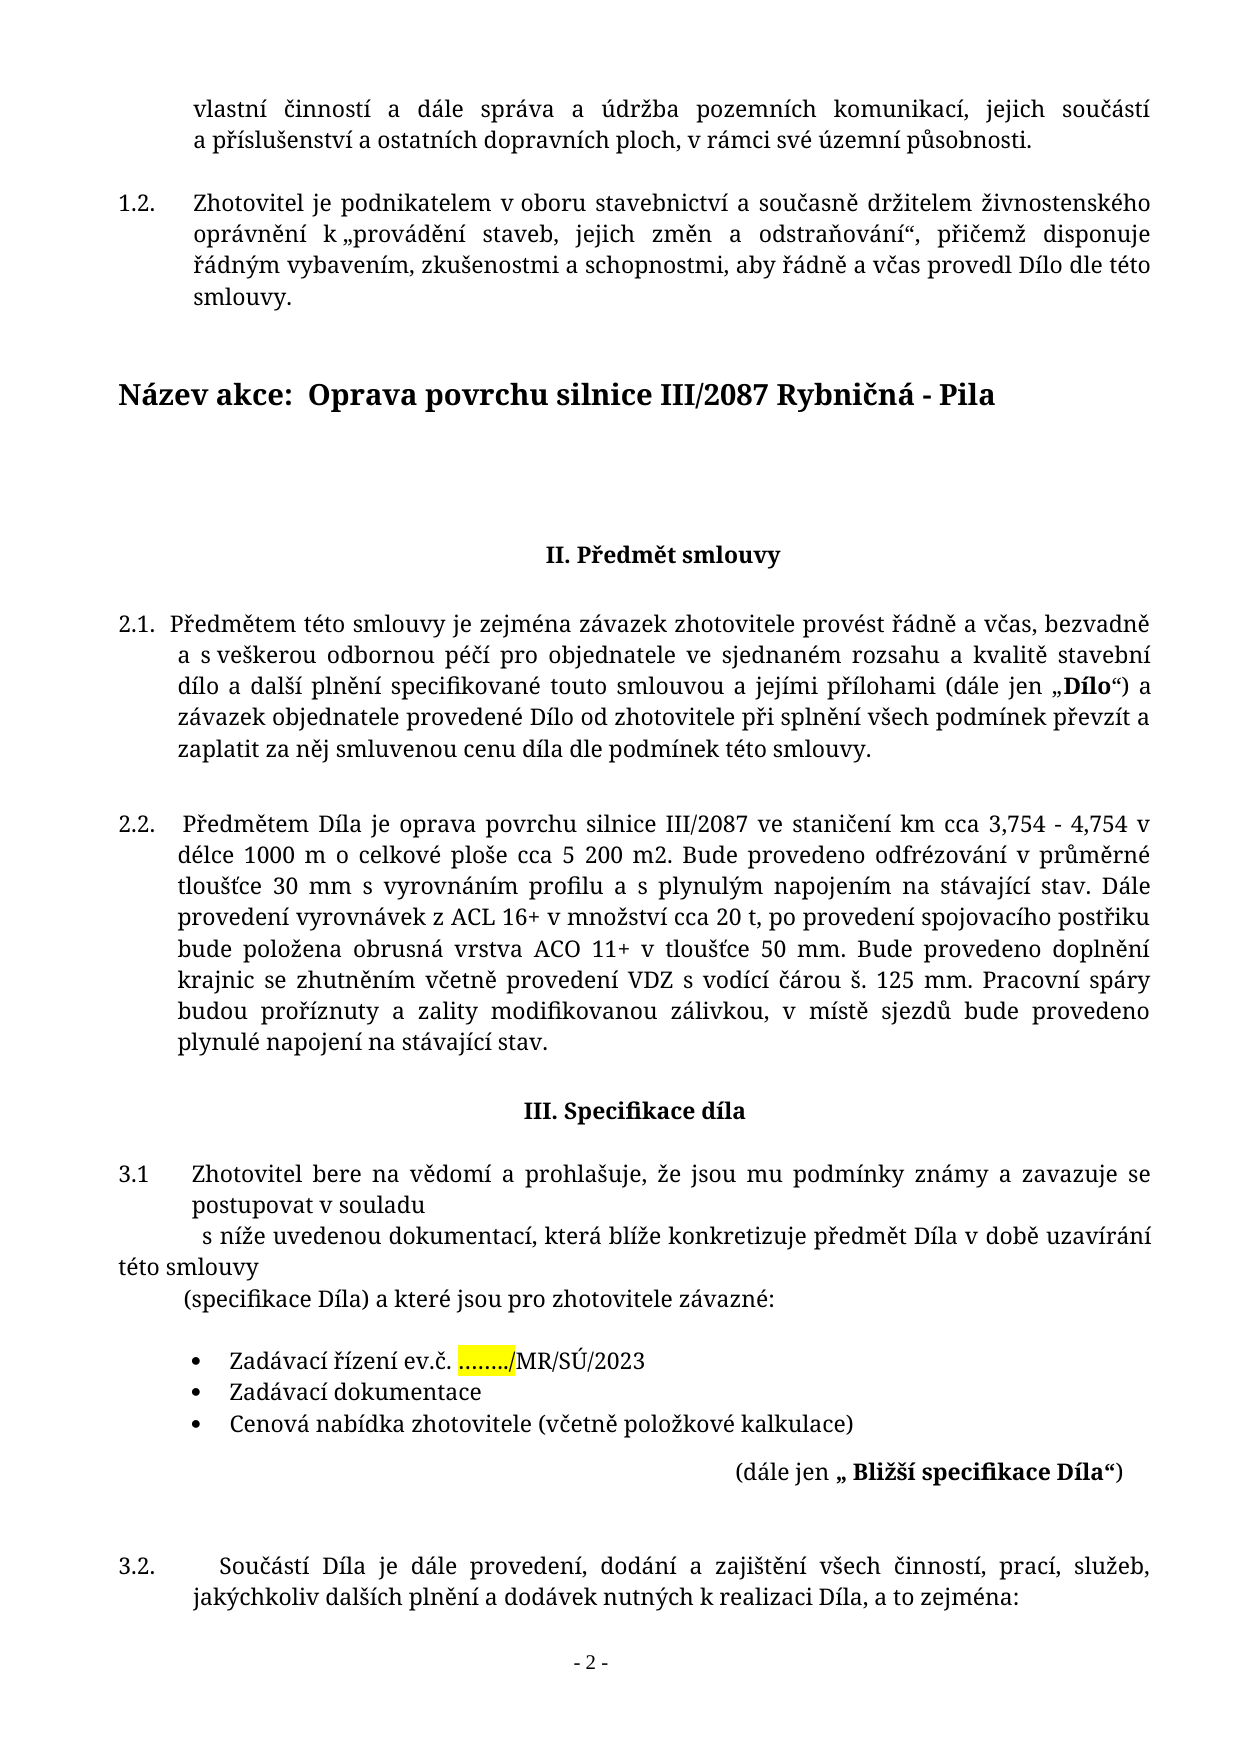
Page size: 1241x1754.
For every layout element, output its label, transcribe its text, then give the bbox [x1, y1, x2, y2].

list Zadávací řízení ev.č. ……../MR/SÚ/2023 [515, 1345, 1152, 1376]
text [118, 93, 1152, 155]
text 2.1. Předmětem této smlouvy je zejména závazek zhotovitele provést řádně a včas, bezvadně a s veškerou odbornou péčí pro objednatele ve sjednaném rozsahu a kvalitě stavební dílo a další plnění specifikované touto smlouvou a jejími přílohami (dále jen „Dílo“) a závazek objednatele provedené Dílo od zhotovitele při splnění všech podmínek převzít a zaplatit za něj smluvenou cenu díla dle podmínek této smlouvy. [118, 608, 1152, 764]
list Cenová nabídka zhotovitele (včetně položkové kalkulace) [192, 1408, 1152, 1439]
list Zhotovitel bere na vědomí a prohlašuje, že jsou mu podmínky známy a zavazuje se postupovat v souladu [118, 1158, 1152, 1220]
text s níže uvedenou dokumentací, která blíže konkretizuje předmět Díla v době uzavírání této smlouvy [118, 1220, 1152, 1283]
text III. Specifikace díla [118, 1095, 1152, 1126]
text II. Předmět smlouvy [174, 539, 1152, 570]
text (dále jen „ Bližší specifikace Díla“) [229, 1456, 1152, 1487]
text (specifikace Díla) a které jsou pro zhotovitele závazné: [118, 1283, 1152, 1314]
text Název akce: Oprava povrchu silnice III/2087 Rybničná - Pila [118, 374, 1152, 414]
list Zadávací dokumentace [192, 1376, 1152, 1408]
text 2.2. Předmětem Díla je oprava povrchu silnice III/2087 ve staničení km cca 3,754 - 4,754 v délce 1000 m o celkové ploše cca 5 200 m2. Bude provedeno odfrézování v průměrné tloušťce 30 mm s vyrovnáním profilu a s plynulým napojením na stávající stav. Dále provedení vyrovnávek z ACL 16+ v množství cca 20 t, po provedení spojovacího postřiku bude položena obrusná vrstva ACO 11+ v tloušťce 50 mm. Bude provedeno doplnění krajnic se zhutněním včetně provedení VDZ s vodící čárou š. 125 mm. Pracovní spáry budou proříznuty a zality modifikovanou zálivkou, v místě sjezdů bude provedeno plynulé napojení na stávající stav. [118, 808, 1152, 1058]
text 1.2. Zhotovitel je podnikatelem v oboru stavebnictví a současně držitelem živnostenského oprávnění k „provádění staveb, jejich změn a odstraňování“, přičemž disponuje řádným vybavením, zkušenostmi a schopnostmi, aby řádně a včas provedl Dílo dle této smlouvy. [118, 187, 1152, 312]
text 3.2. Součástí Díla je dále provedení, dodání a zajištění všech činností, prací, služeb, jakýchkoliv dalších plnění a dodávek nutných k realizaci Díla, a to zejména: [118, 1550, 1152, 1612]
list Zadávací řízení ev.č. ……../MR/SÚ/2023 [192, 1345, 458, 1376]
